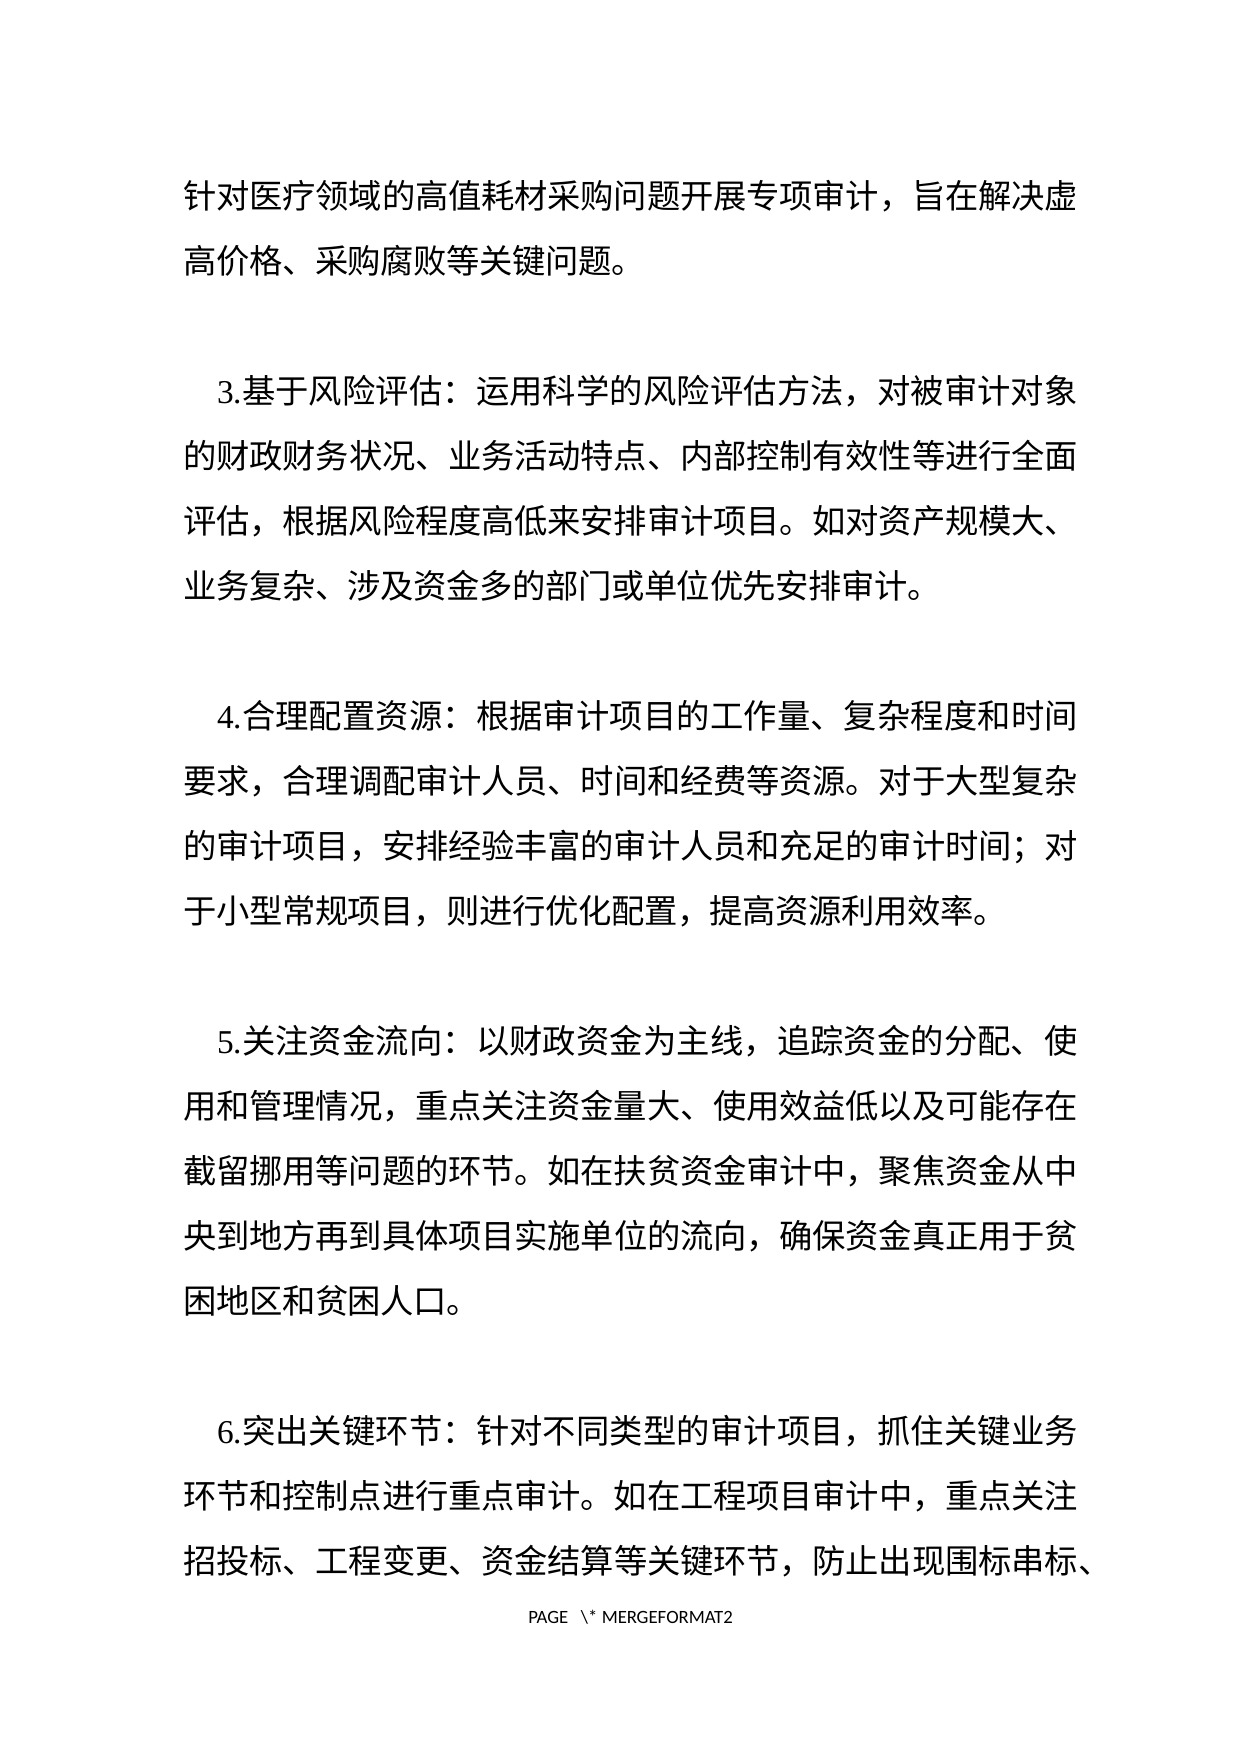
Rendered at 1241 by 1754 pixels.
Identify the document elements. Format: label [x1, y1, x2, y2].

text [183, 1332, 1078, 1592]
